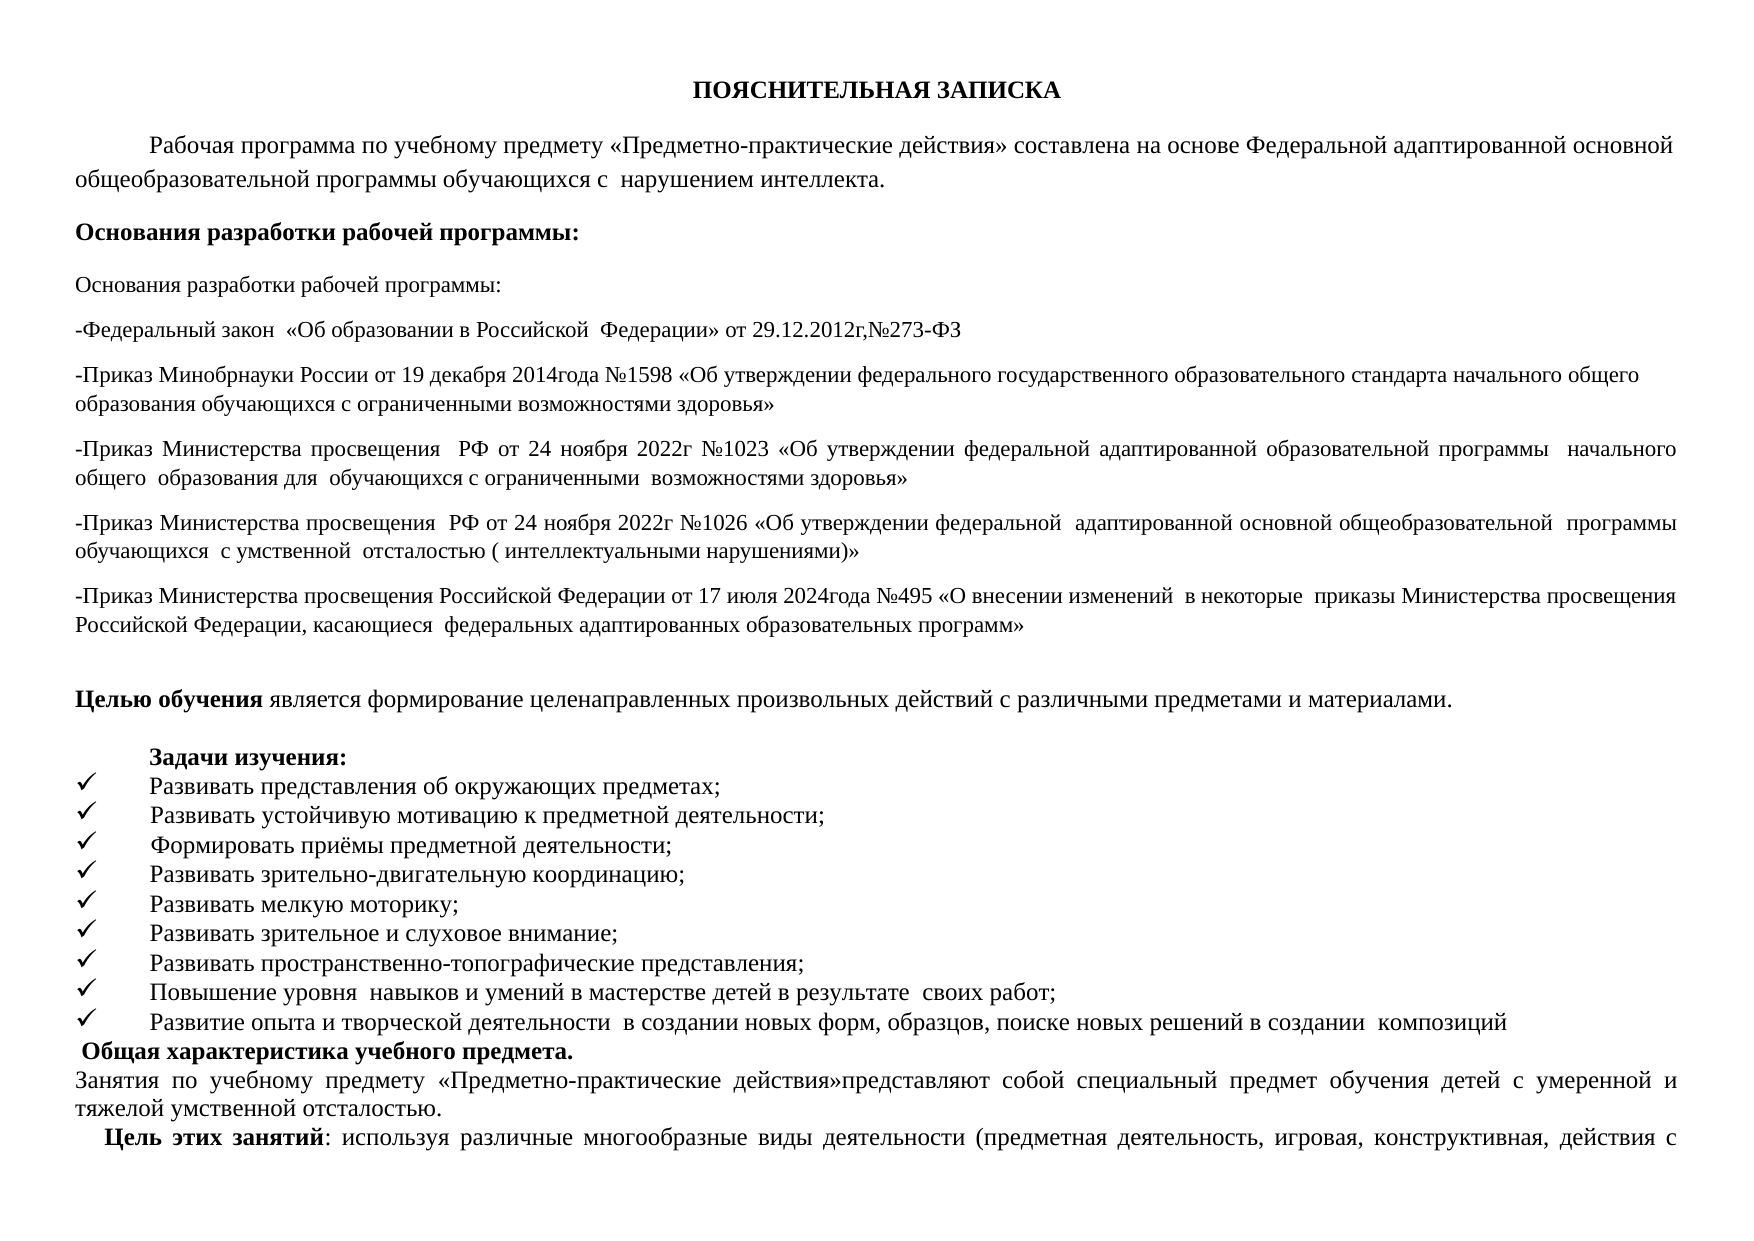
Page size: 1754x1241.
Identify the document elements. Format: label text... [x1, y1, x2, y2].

text -Федеральный закон «Об образовании в Российской Федерации» от 29.12.2012г,№273-ФЗ [75, 316, 1679, 343]
list Развивать зрительно-двигательную координацию; [75, 859, 1679, 889]
text Рабочая программа по учебному предмету «Предметно-практические действия» составлена на основе Федеральной адаптированной основной общеобразовательной программы обучающихся с нарушением интеллекта. [75, 131, 1679, 192]
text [75, 1122, 1679, 1151]
list Формировать приёмы предметной деятельности; [75, 830, 1679, 859]
text -Приказ Министерства просвещения РФ от 24 ноября 2022г №1023 «Об утверждении федеральной адаптированной образовательной программы начального общего образования для обучающихся с ограниченными возможностями здоровья» [75, 435, 1679, 490]
text Занятия по учебному предмету «Предметно-практические действия»представляют собой специальный предмет обучения детей с умеренной и тяжелой умственной отсталостью. [75, 1065, 1679, 1122]
list Повышение уровня навыков и умений в мастерстве детей в результате своих работ; [75, 977, 1679, 1007]
text Пояснительная записка [75, 75, 1679, 104]
text Задачи изучения: [75, 742, 1679, 771]
text -Приказ Министерства просвещения Российской Федерации от 17 июля 2024года №495 «О внесении изменений в некоторые приказы Министерства просвещения Российской Федерации, касающиеся федеральных адаптированных образовательных программ» [75, 582, 1679, 637]
text Основания разработки рабочей программы: [75, 217, 1679, 246]
text Основания разработки рабочей программы: [75, 271, 1679, 298]
list Развитие опыта и творческой деятельности в создании новых форм, образцов, поиске новых решений в создании композиций [75, 1007, 1679, 1036]
list Развивать представления об окружающих предметах; [75, 771, 1679, 800]
list Развивать зрительное и слуховое внимание; [75, 918, 1679, 948]
list Развивать устойчивую мотивацию к предметной деятельности; [75, 800, 1679, 830]
list Развивать пространственно-топографические представления; [75, 948, 1679, 977]
text Целью обучения является формирование целенаправленных произвольных действий с различными предметами и материалами. [75, 684, 1679, 713]
list Развивать мелкую моторику; [75, 889, 1679, 918]
text -Приказ Министерства просвещения РФ от 24 ноября 2022г №1026 «Об утверждении федеральной адаптированной основной общеобразовательной программы обучающихся с умственной отсталостью ( интеллектуальными нарушениями)» [75, 509, 1679, 563]
text -Приказ Минобрнауки России от 19 декабря 2014года №1598 «Об утверждении федерального государственного образовательного стандарта начального общего образования обучающихся с ограниченными возможностями здоровья» [75, 362, 1679, 416]
text Общая характеристика учебного предмета. [75, 1036, 1679, 1065]
